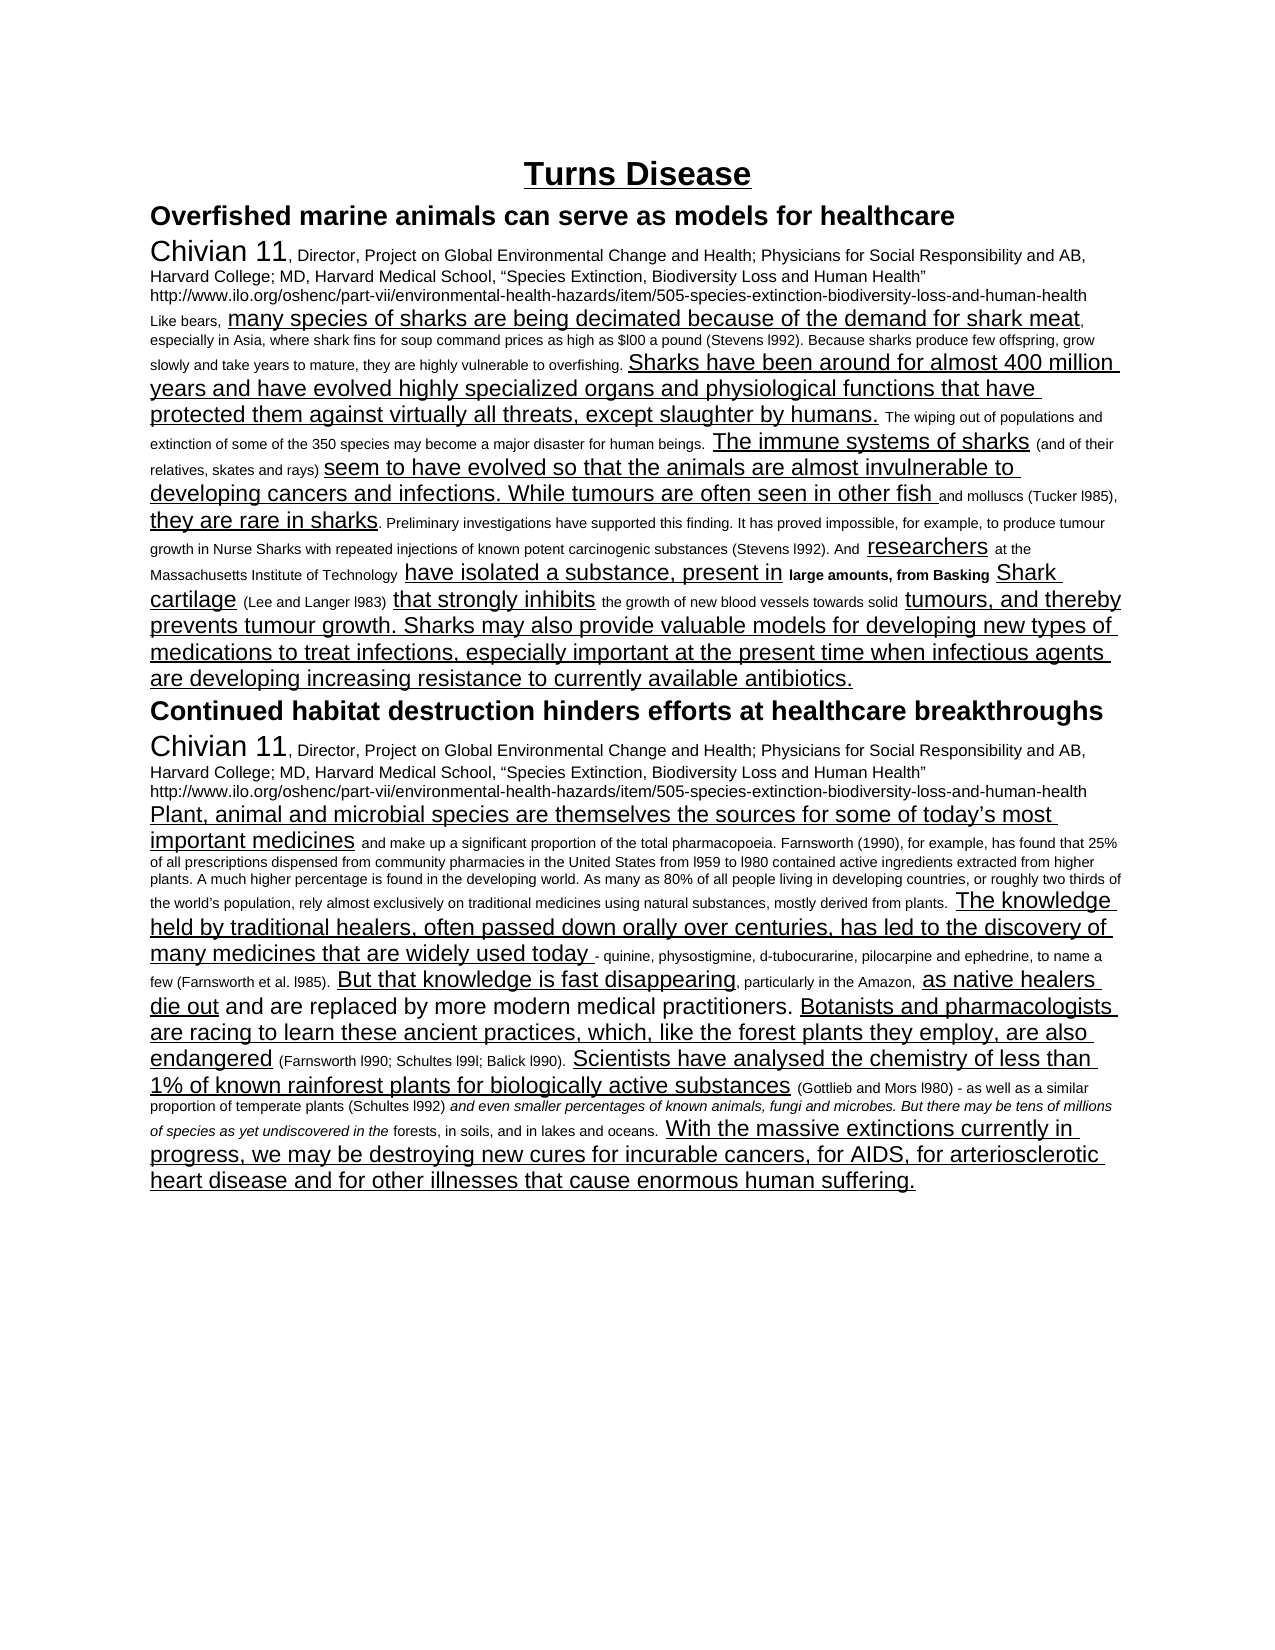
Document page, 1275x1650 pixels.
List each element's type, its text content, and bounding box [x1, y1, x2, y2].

text Plant, animal and microbial species are themselves the sources for some of today’s most important medicines and make up a significant proportion of the total pharmacopoeia. Farnsworth (1990), for example, has found that 25% of all prescriptions dispensed from community pharmacies in the United States from l959 to l980 contained active ingredients extracted from higher plants. A much higher percentage is found in the developing world. As many as 80% of all people living in developing countries, or roughly two thirds of the world’s population, rely almost exclusively on traditional medicines using natural substances, mostly derived from plants. The knowledge held by traditional healers, often passed down orally over centuries, has led to the discovery of many medicines that are widely used today - quinine, physostigmine, d-tubocurarine, pilocarpine and ephedrine, to name a few (Farnsworth et al. l985). But that knowledge is fast disappearing, particularly in the Amazon, as native healers die out and are replaced by more modern medical practitioners. Botanists and pharmacologists are racing to learn these ancient practices, which, like the forest plants they employ, are also endangered (Farnsworth l990; Schultes l99l; Balick l990). Scientists have analysed the chemistry of less than 1% of known rainforest plants for biologically active substances (Gottlieb and Mors l980) - as well as a similar proportion of temperate plants (Schultes l992) and even smaller percentages of known animals, fungi and microbes. But there may be tens of millions of species as yet undiscovered in the forests, in soils, and in lakes and oceans. With the massive extinctions currently in progress, we may be destroying new cures for incurable cancers, for AIDS, for arteriosclerotic heart disease and for other illnesses that cause enormous human suffering. [150, 801, 1125, 1194]
subtitle Overfished marine animals can serve as models for healthcare [150, 200, 1125, 231]
subtitle Turns Disease [150, 154, 1125, 193]
text Chivian 11, Director, Project on Global Environmental Change and Health; Physicians for Social Responsibility and AB, Harvard College; MD, Harvard Medical School, “Species Extinction, Biodiversity Loss and Human Health” http://www.ilo.org/oshenc/part-vii/environmental-health-hazards/item/505-species-extinction-biodiversity-loss-and-human-health [150, 233, 1125, 305]
text Chivian 11, Director, Project on Global Environmental Change and Health; Physicians for Social Responsibility and AB, Harvard College; MD, Harvard Medical School, “Species Extinction, Biodiversity Loss and Human Health” http://www.ilo.org/oshenc/part-vii/environmental-health-hazards/item/505-species-extinction-biodiversity-loss-and-human-health [150, 729, 1125, 801]
text Like bears, many species of sharks are being decimated because of the demand for shark meat, especially in Asia, where shark fins for soup command prices as high as $l00 a pound (Stevens l992). Because sharks produce few offspring, grow slowly and take years to mature, they are highly vulnerable to overfishing. Sharks have been around for almost 400 million years and have evolved highly specialized organs and physiological functions that have protected them against virtually all threats, except slaughter by humans. The wiping out of populations and extinction of some of the 350 species may become a major disaster for human beings. The immune systems of sharks (and of their relatives, skates and rays) seem to have evolved so that the animals are almost invulnerable to developing cancers and infections. While tumours are often seen in other fish and molluscs (Tucker l985), they are rare in sharks. Preliminary investigations have supported this finding. It has proved impossible, for example, to produce tumour growth in Nurse Sharks with repeated injections of known potent carcinogenic substances (Stevens l992). And researchers at the Massachusetts Institute of Technology have isolated a substance, present in large amounts, from Basking Shark cartilage (Lee and Langer l983) that strongly inhibits the growth of new blood vessels towards solid tumours, and thereby prevents tumour growth. Sharks may also provide valuable models for developing new types of medications to treat infections, especially important at the present time when infectious agents are developing increasing resistance to currently available antibiotics. [150, 305, 1125, 691]
subtitle Continued habitat destruction hinders efforts at healthcare breakthroughs [150, 695, 1125, 727]
